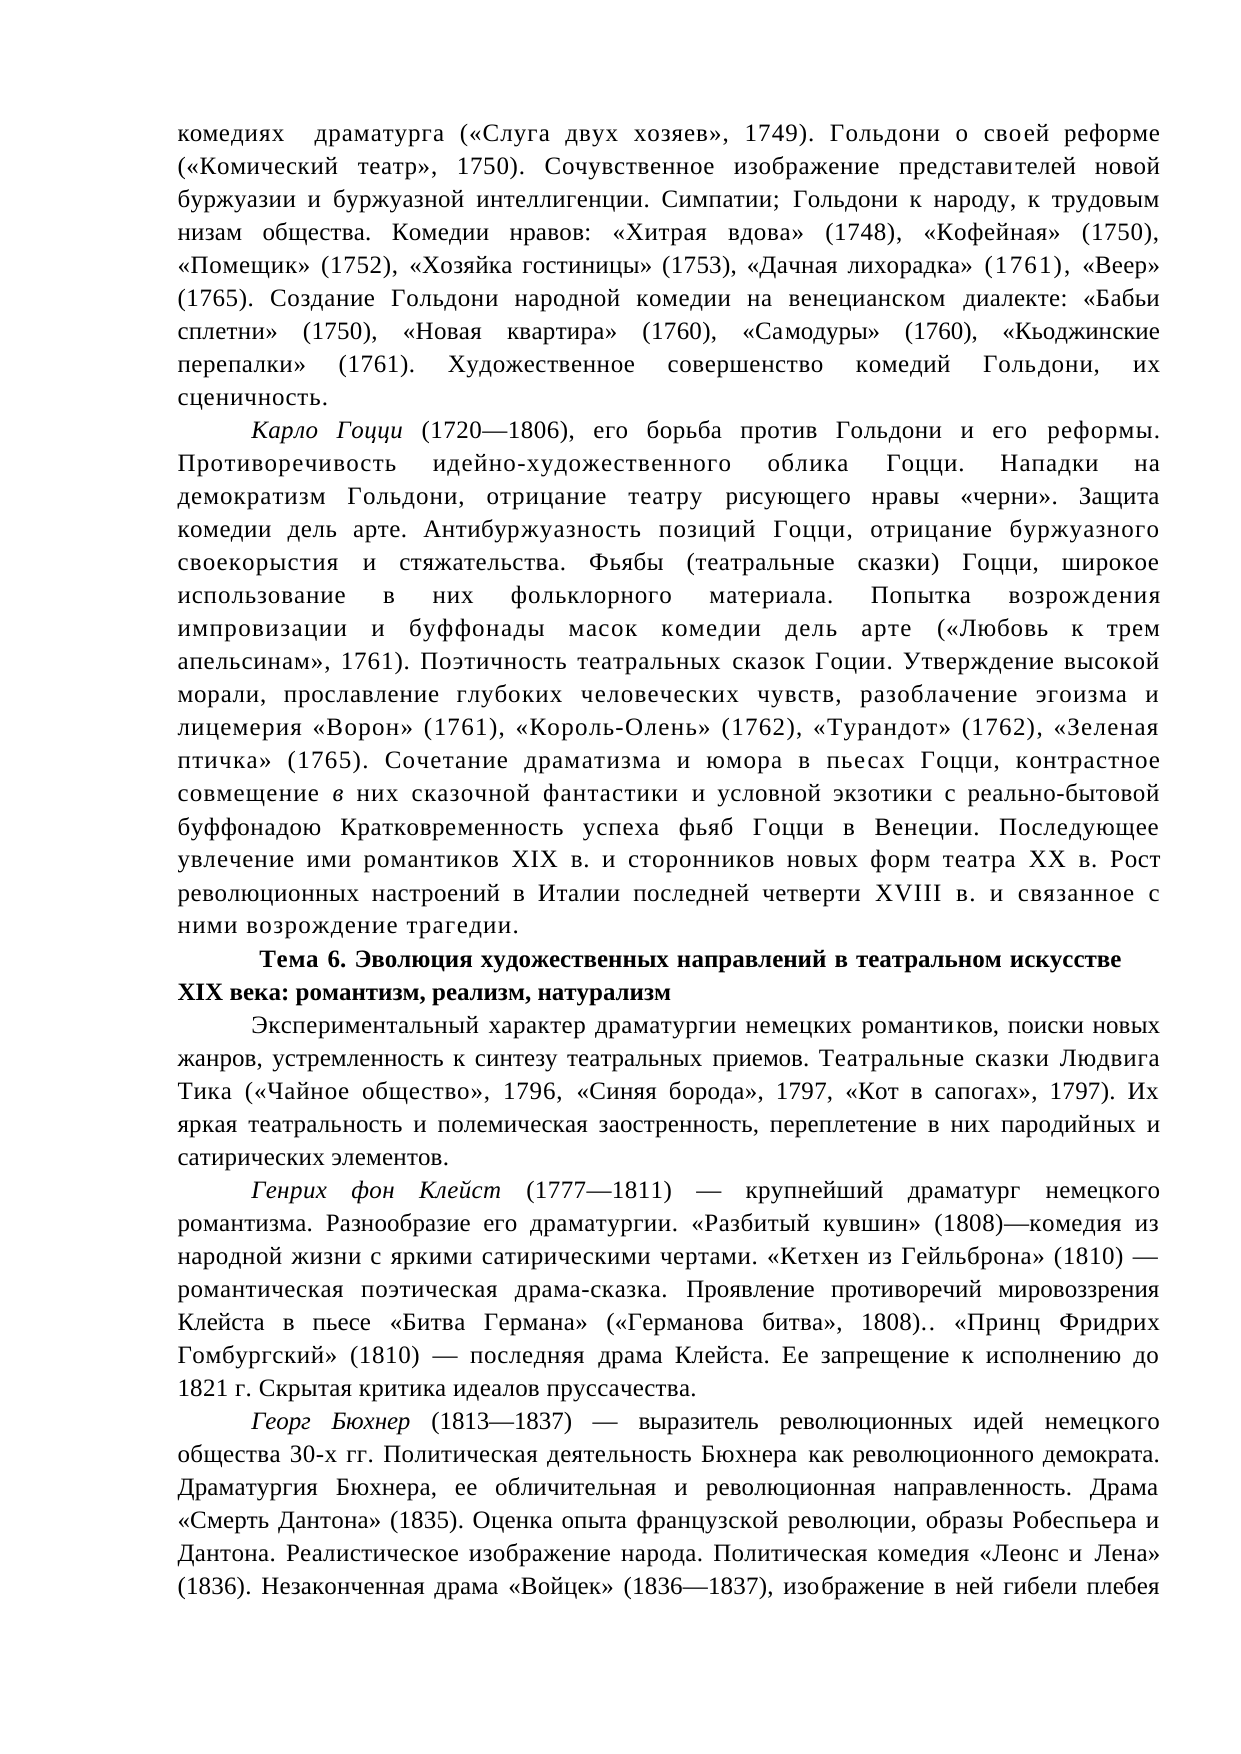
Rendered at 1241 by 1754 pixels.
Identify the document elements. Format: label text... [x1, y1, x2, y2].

text Экспериментальный характер драматургии немецких романтиков, поиски новых жанров, устремленность к синтезу театральных приемов. Театральные сказки Людвига Тика («Чайное общество», 1796, «Синяя борода», 1797, «Кот в сапогах», 1797). Их яркая театральность и полемическая заостренность, переплетение в них пародийных и сатирических элементов. [177, 1010, 1160, 1171]
text Карло Гоцци (1720—1806), его борьба против Гольдони и его реформы. Противоречивость идейно-художественного облика Гоцци. Нападки на демократизм Гольдони, отрицание театру рисующего нравы «черни». Защита комедии дель арте. Антибуржуазность позиций Гоцци, отрицание буржуазного своекорыстия и стяжательства. Фьябы (театральные сказки) Гоцци, широкое использование в них фольклорного материала. Попытка возрождения импровизации и буффонады масок комедии дель арте («Любовь к трем апельсинам», 1761). Поэтичность театральных сказок Гоции. Утверждение высокой морали, прославление глубоких человеческих чувств, разоблачение эгоизма и лицемерия «Ворон» (1761), «Король-Олень» (1762), «Турандот» (1762), «Зеленая птичка» (1765). Сочетание драматизма и юмора в пьесах Гоцци, контрастное совмещение в них сказочной фантастики и условной экзотики с реально-бытовой буффонадою Кратковременность успеха фьяб Гоцци в Венеции. Последующее увлечение ими романтиков XIX в. и сторонников новых форм театра XX в. Рост революционных настроений в Италии последней четверти XVIII в. и связанное с ними возрождение трагедии. [177, 415, 1160, 939]
text Тема 6. Эволюция художественных направлений в театральном искусстве XIX века: романтизм, реализм, натурализм [177, 944, 1122, 1005]
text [177, 118, 1160, 411]
text Генрих фон Клейст (1777—1811) — крупнейший драматург немецкого романтизма. Разнообразие его драматургии. «Разбитый кувшин» (1808)—комедия из народной жизни с яркими сатирическими чертами. «Кетхен из Гейльброна» (1810) — романтическая поэтическая драма-сказка. Проявление противоречий мировоззрения Клейста в пьесе «Битва Германа» («Германова битва», 1808).. «Принц Фридрих Гомбургский» (1810) — последняя драма Клейста. Ее запрещение к исполнению до . Скрытая критика идеалов пруссачества. [177, 1175, 1160, 1402]
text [177, 1406, 1160, 1600]
